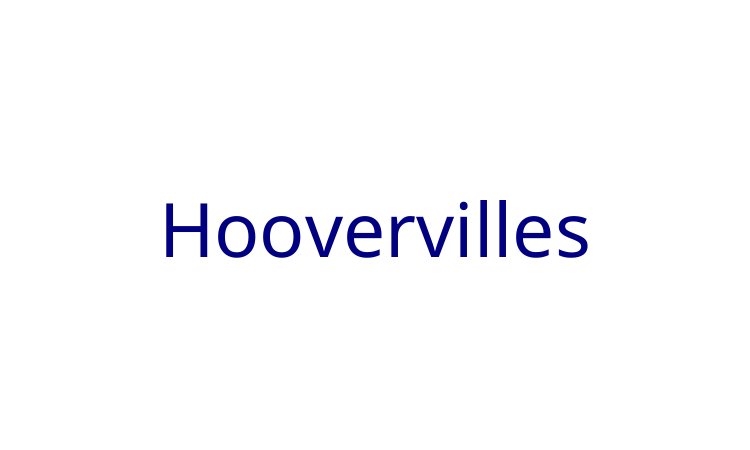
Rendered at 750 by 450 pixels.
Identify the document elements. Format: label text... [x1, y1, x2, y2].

text Hoovervilles [75, 177, 675, 279]
